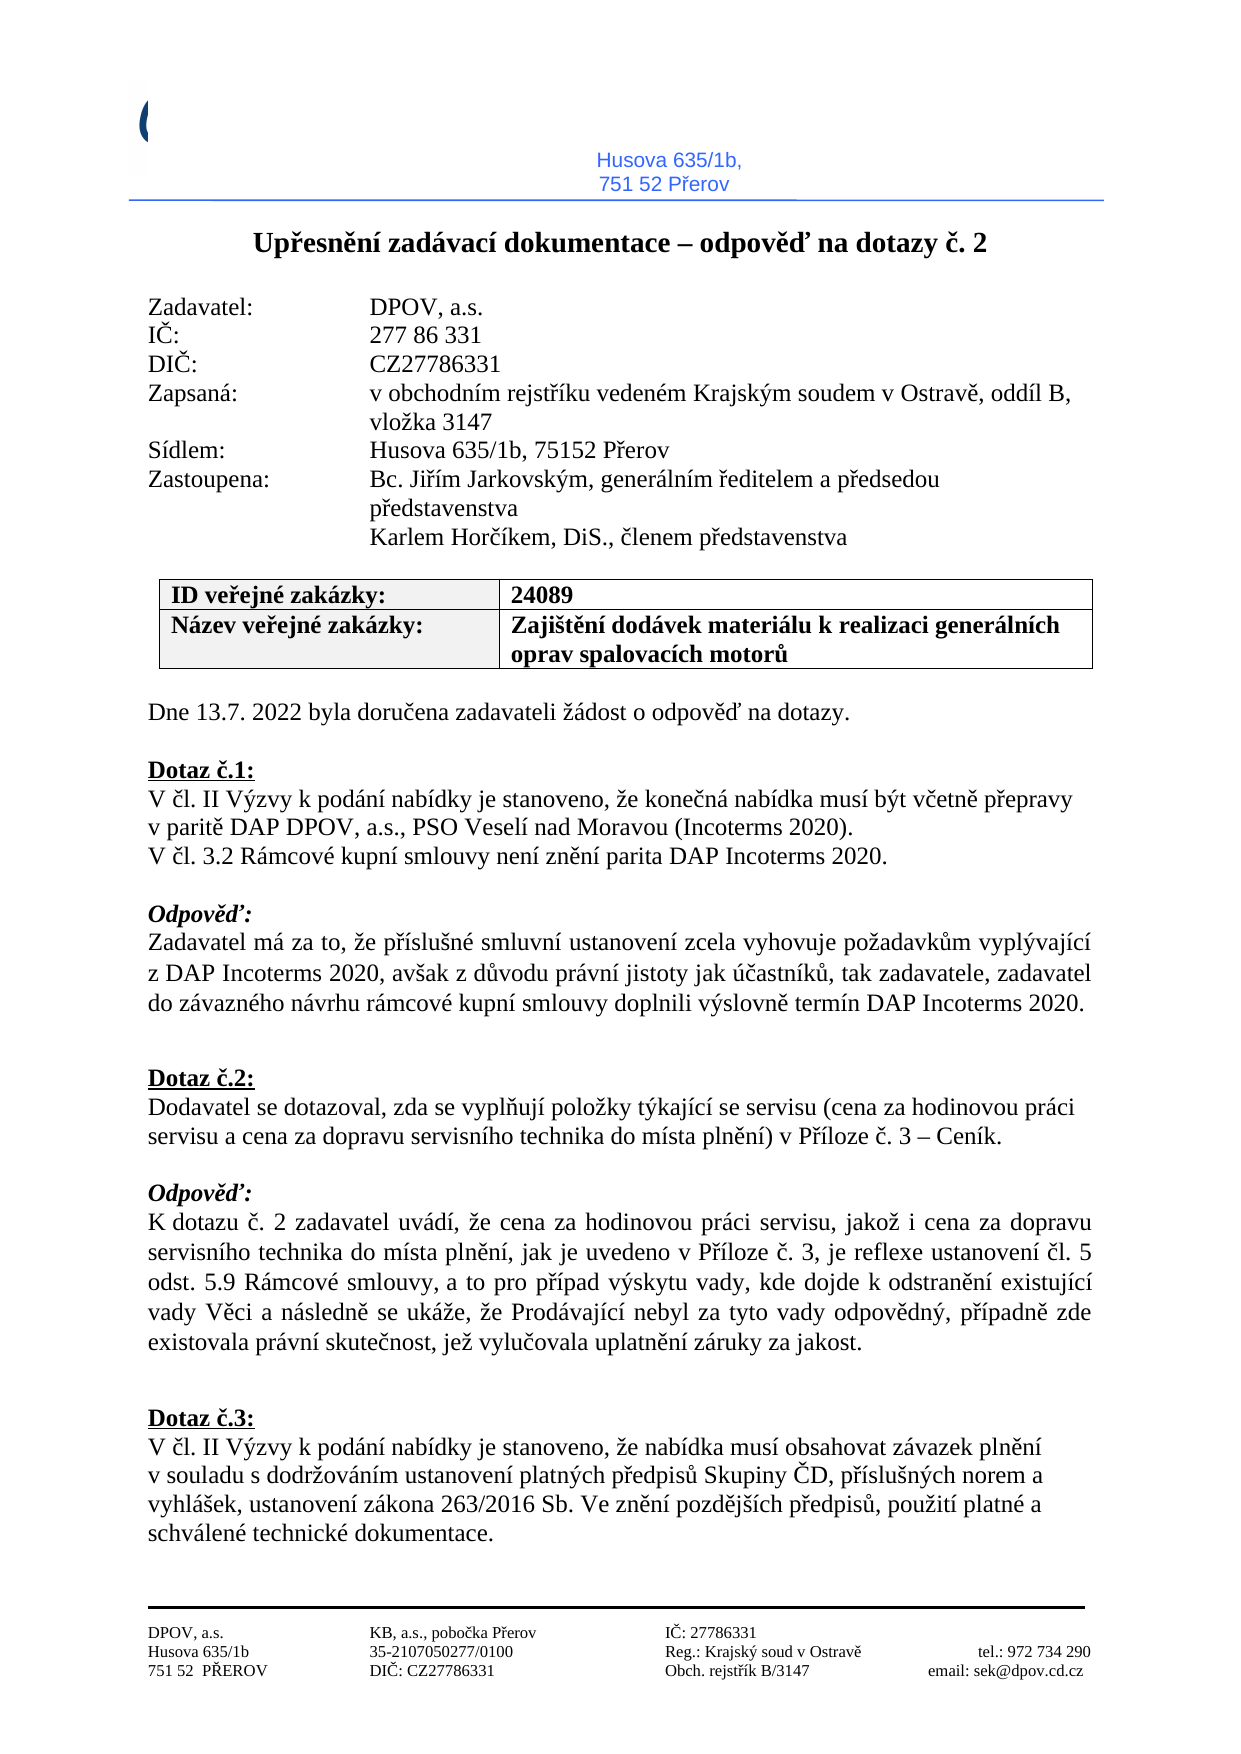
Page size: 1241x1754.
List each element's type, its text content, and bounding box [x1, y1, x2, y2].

table_cell Zajištění dodávek materiálu k realizaci generálních oprav spalovacích motorů [500, 610, 1092, 668]
text IČ: 277 86 331 [148, 321, 1092, 349]
text Odpověď: [148, 1178, 1092, 1207]
table_cell Název veřejné zakázky: [160, 610, 499, 668]
text Dotaz č.3: [148, 1403, 1092, 1432]
text Odpověď: [148, 899, 1092, 927]
text Dne 13.7. 2022 byla doručena zadavateli žádost o odpověď na dotazy. [148, 697, 1092, 726]
text DIČ: CZ27786331 [148, 349, 1092, 378]
text V čl. II Výzvy k podání nabídky je stanoveno, že nabídka musí obsahovat závazek plnění v souladu s dodržováním ustanovení platných předpisů Skupiny ČD, příslušných norem a vyhlášek, ustanovení zákona 263/2016 Sb. Ve znění pozdějších předpisů, použití platné a schválené technické dokumentace. [148, 1432, 1092, 1547]
text V čl. II Výzvy k podání nabídky je stanoveno, že konečná nabídka musí být včetně přepravy v paritě DAP DPOV, a.s., PSO Veselí nad Moravou (Incoterms 2020). [148, 784, 1092, 841]
text Zadavatel: DPOV, a.s. [148, 292, 1092, 321]
text K dotazu č. 2 zadavatel uvádí, že cena za hodinovou práci servisu, jakož i cena za dopravu servisního technika do místa plnění, jak je uvedeno v Příloze č. 3, je reflexe ustanovení čl. 5 odst. 5.9 Rámcové smlouvy, a to pro případ výskytu vady, kde dojde k odstranění existující vady Věci a následně se ukáže, že Prodávající nebyl za tyto vady odpovědný, případně zde existovala právní skutečnost, jež vylučovala uplatnění záruky za jakost. [148, 1207, 1092, 1356]
text Dotaz č.2: [148, 1063, 1092, 1092]
text Zapsaná: v obchodním rejstříku vedeném Krajským soudem v Ostravě, oddíl B, vložka 3147 [148, 378, 1092, 436]
text Zastoupena: Bc. Jiřím Jarkovským, generálním ředitelem a předsedou představenstva [148, 464, 1092, 522]
text V čl. 3.2 Rámcové kupní smlouvy není znění parita DAP Incoterms 2020. [148, 841, 1092, 870]
text Sídlem: Husova 635/1b, 75152 Přerov [148, 436, 1092, 464]
picture [128, 80, 148, 175]
text Upřesnění zadávací dokumentace – odpověď na dotazy č. 2 [148, 225, 1092, 258]
text Dodavatel se dotazoval, zda se vyplňují položky týkající se servisu (cena za hodinovou práci servisu a cena za dopravu servisního technika do místa plnění) v Příloze č. 3 – Ceník. [148, 1092, 1092, 1149]
table_header 24089 [500, 580, 1092, 609]
text Karlem Horčíkem, DiS., členem představenstva [148, 522, 1092, 551]
text Zadavatel má za to, že příslušné smluvní ustanovení zcela vyhovuje požadavkům vyplývající z DAP Incoterms 2020, avšak z důvodu právní jistoty jak účastníků, tak zadavatele, zadavatel do závazného návrhu rámcové kupní smlouvy doplnili výslovně termín DAP Incoterms 2020. [148, 927, 1092, 1016]
table_header ID veřejné zakázky: [160, 580, 499, 609]
text Dotaz č.1: [148, 755, 1092, 784]
